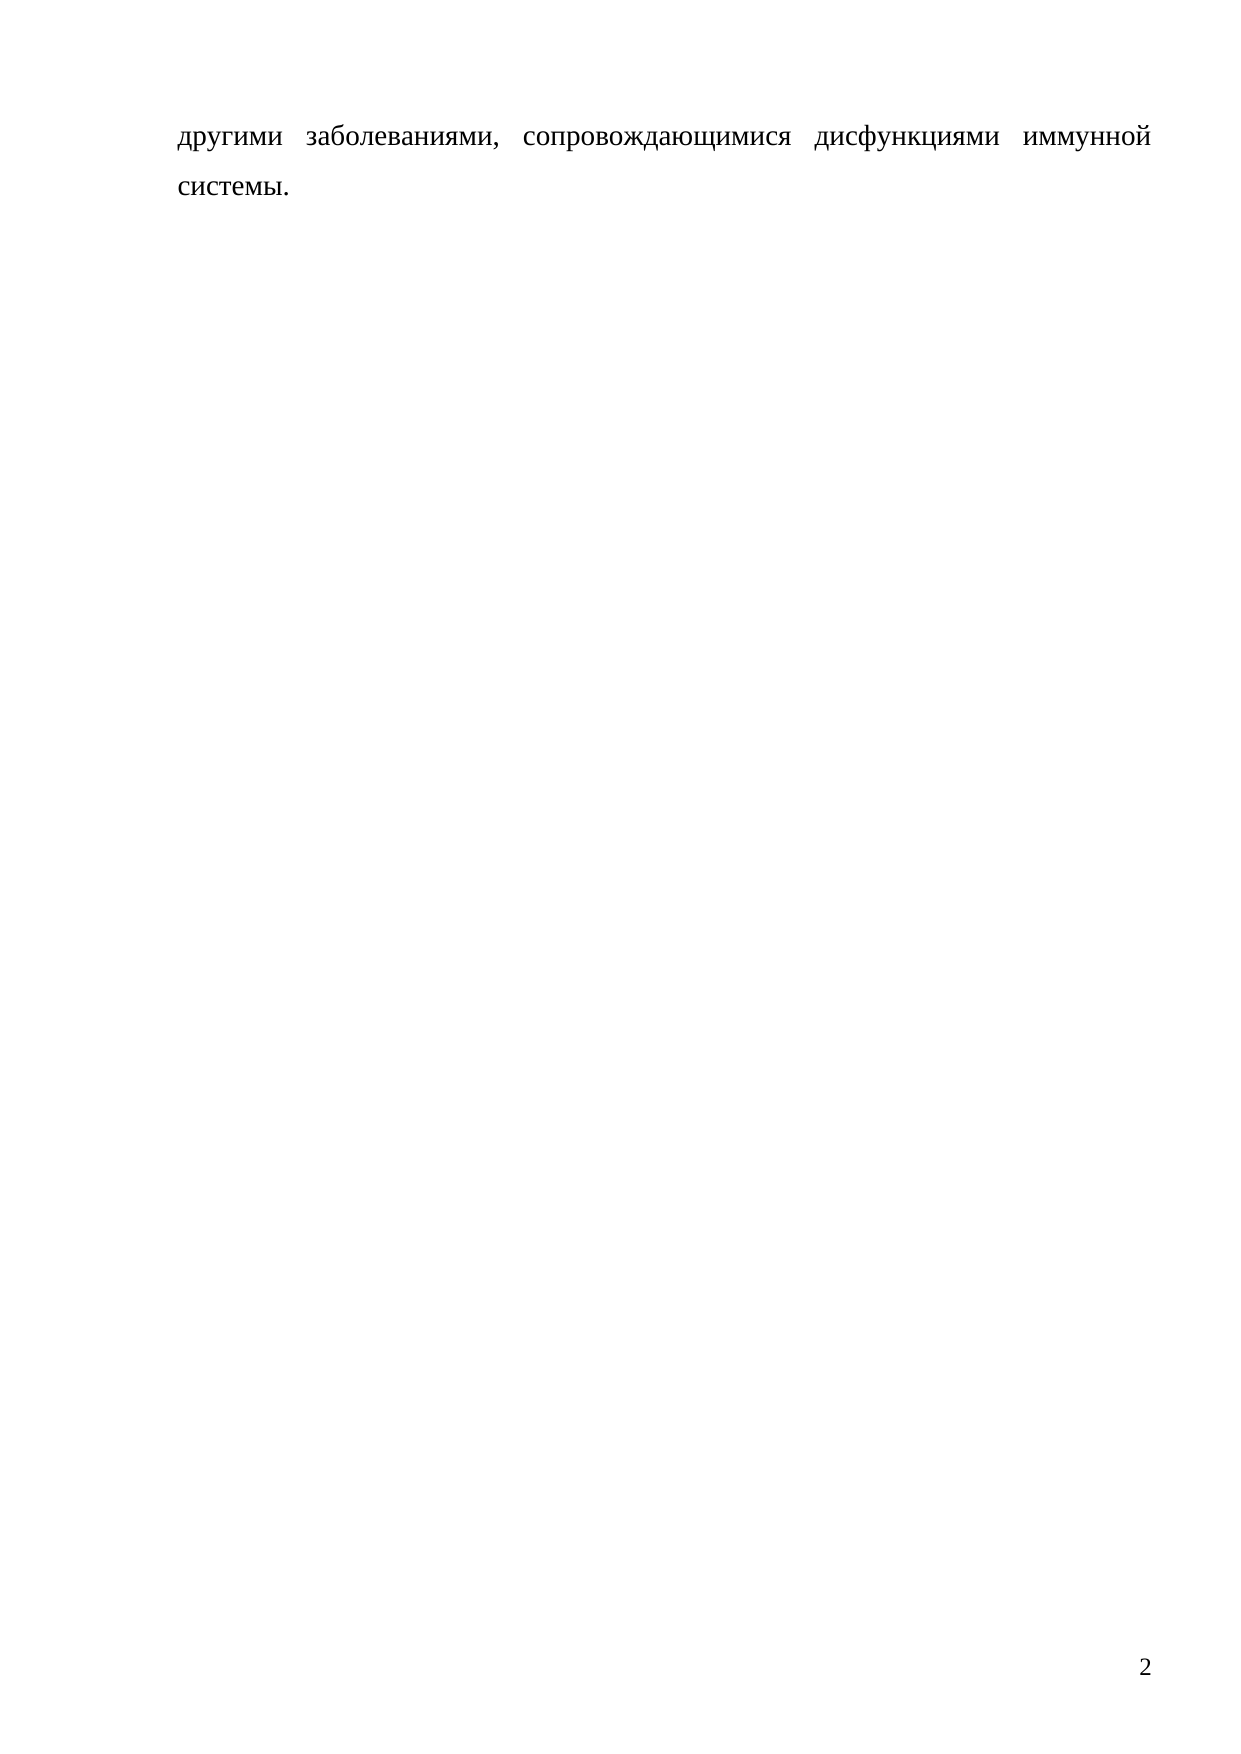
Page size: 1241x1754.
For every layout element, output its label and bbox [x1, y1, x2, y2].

text [177, 118, 1152, 202]
